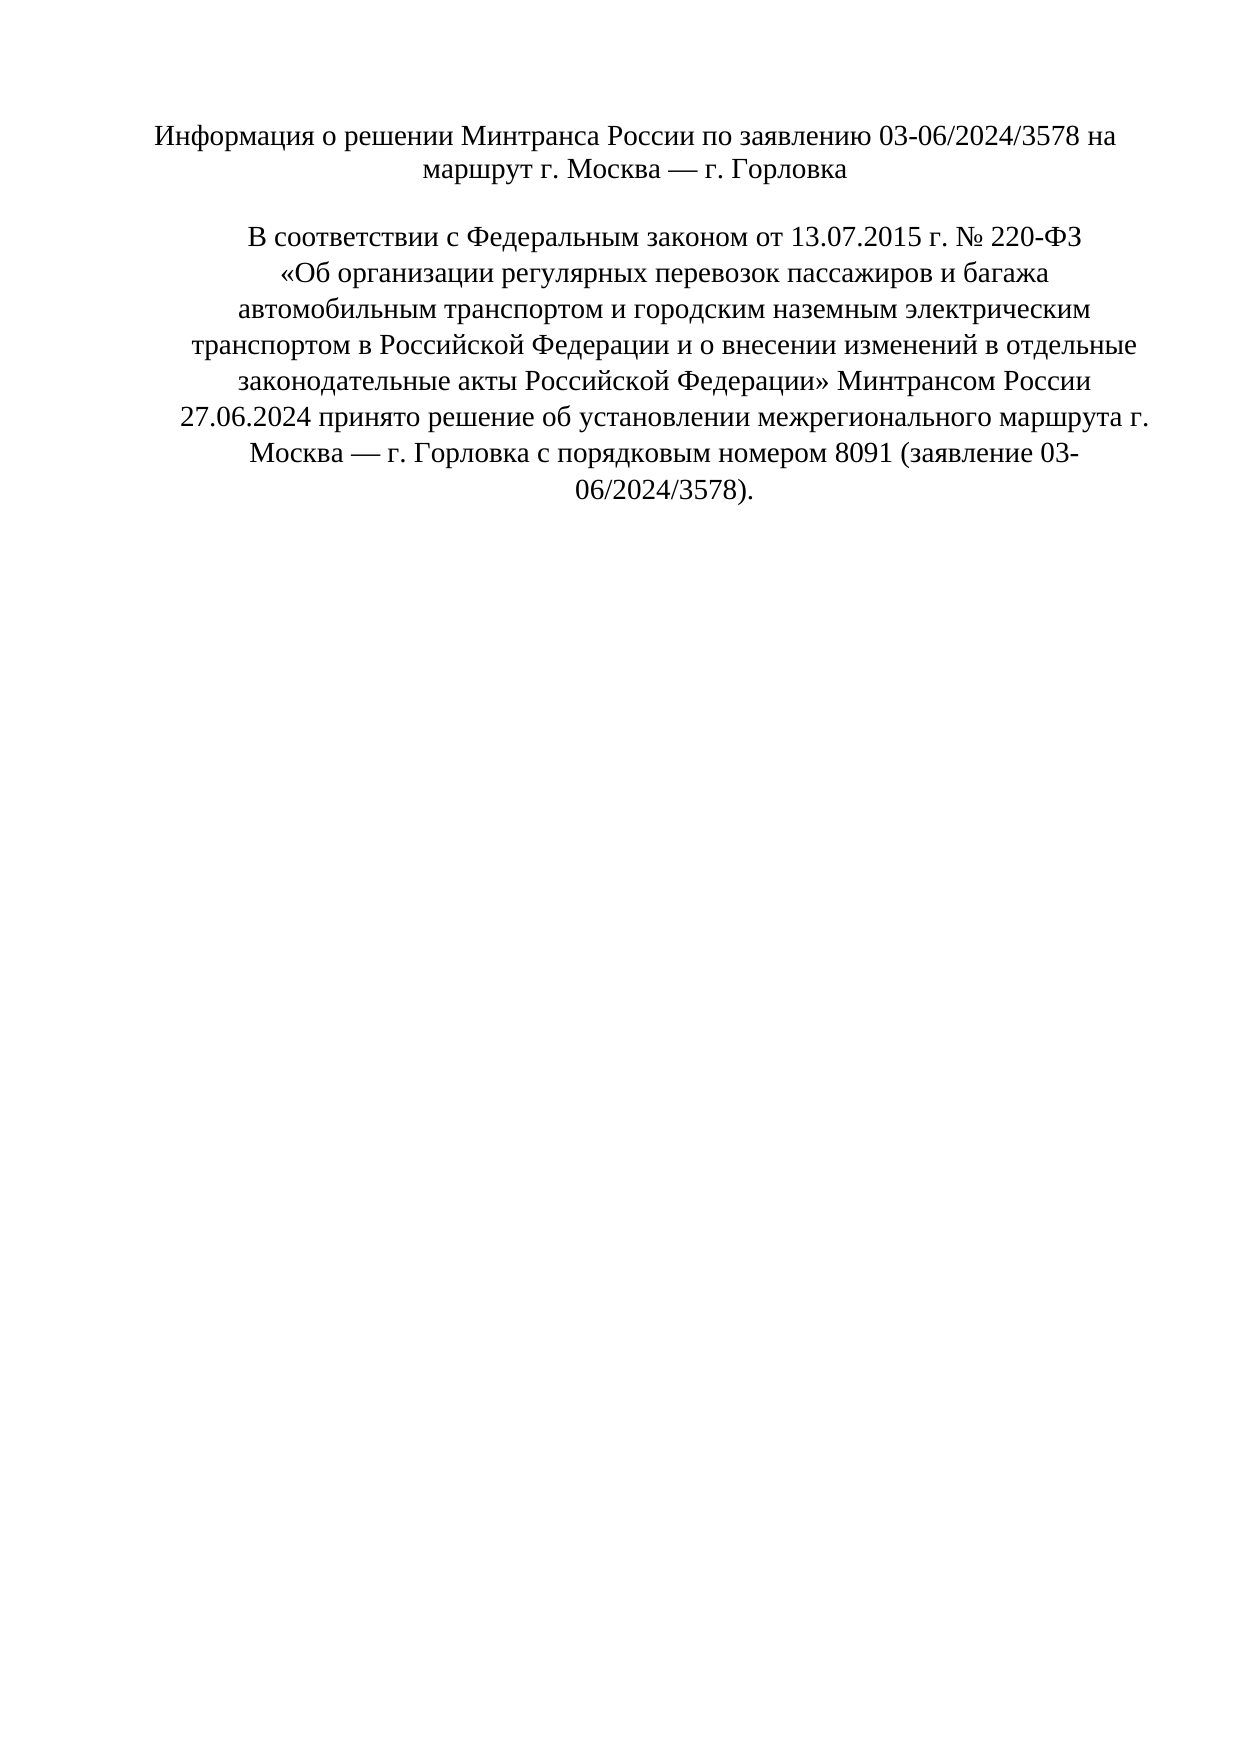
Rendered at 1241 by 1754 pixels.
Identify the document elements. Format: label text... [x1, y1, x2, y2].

text Информация о решении Минтранса России по заявлению 03-06/2024/3578 на маршрут г. Москва — г. Горловка [118, 118, 1152, 185]
text В соответствии с Федеральным законом от 13.07.2015 г. № 220-ФЗ «Об организации регулярных перевозок пассажиров и багажа автомобильным транспортом и городским наземным электрическим транспортом в Российской Федерации и о внесении изменений в отдельные законодательные акты Российской Федерации» Минтрансом России 27.06.2024 принято решение об установлении межрегионального маршрута г. Москва — г. Горловка с порядковым номером 8091 (заявление 03-06/2024/3578). [177, 219, 1152, 505]
